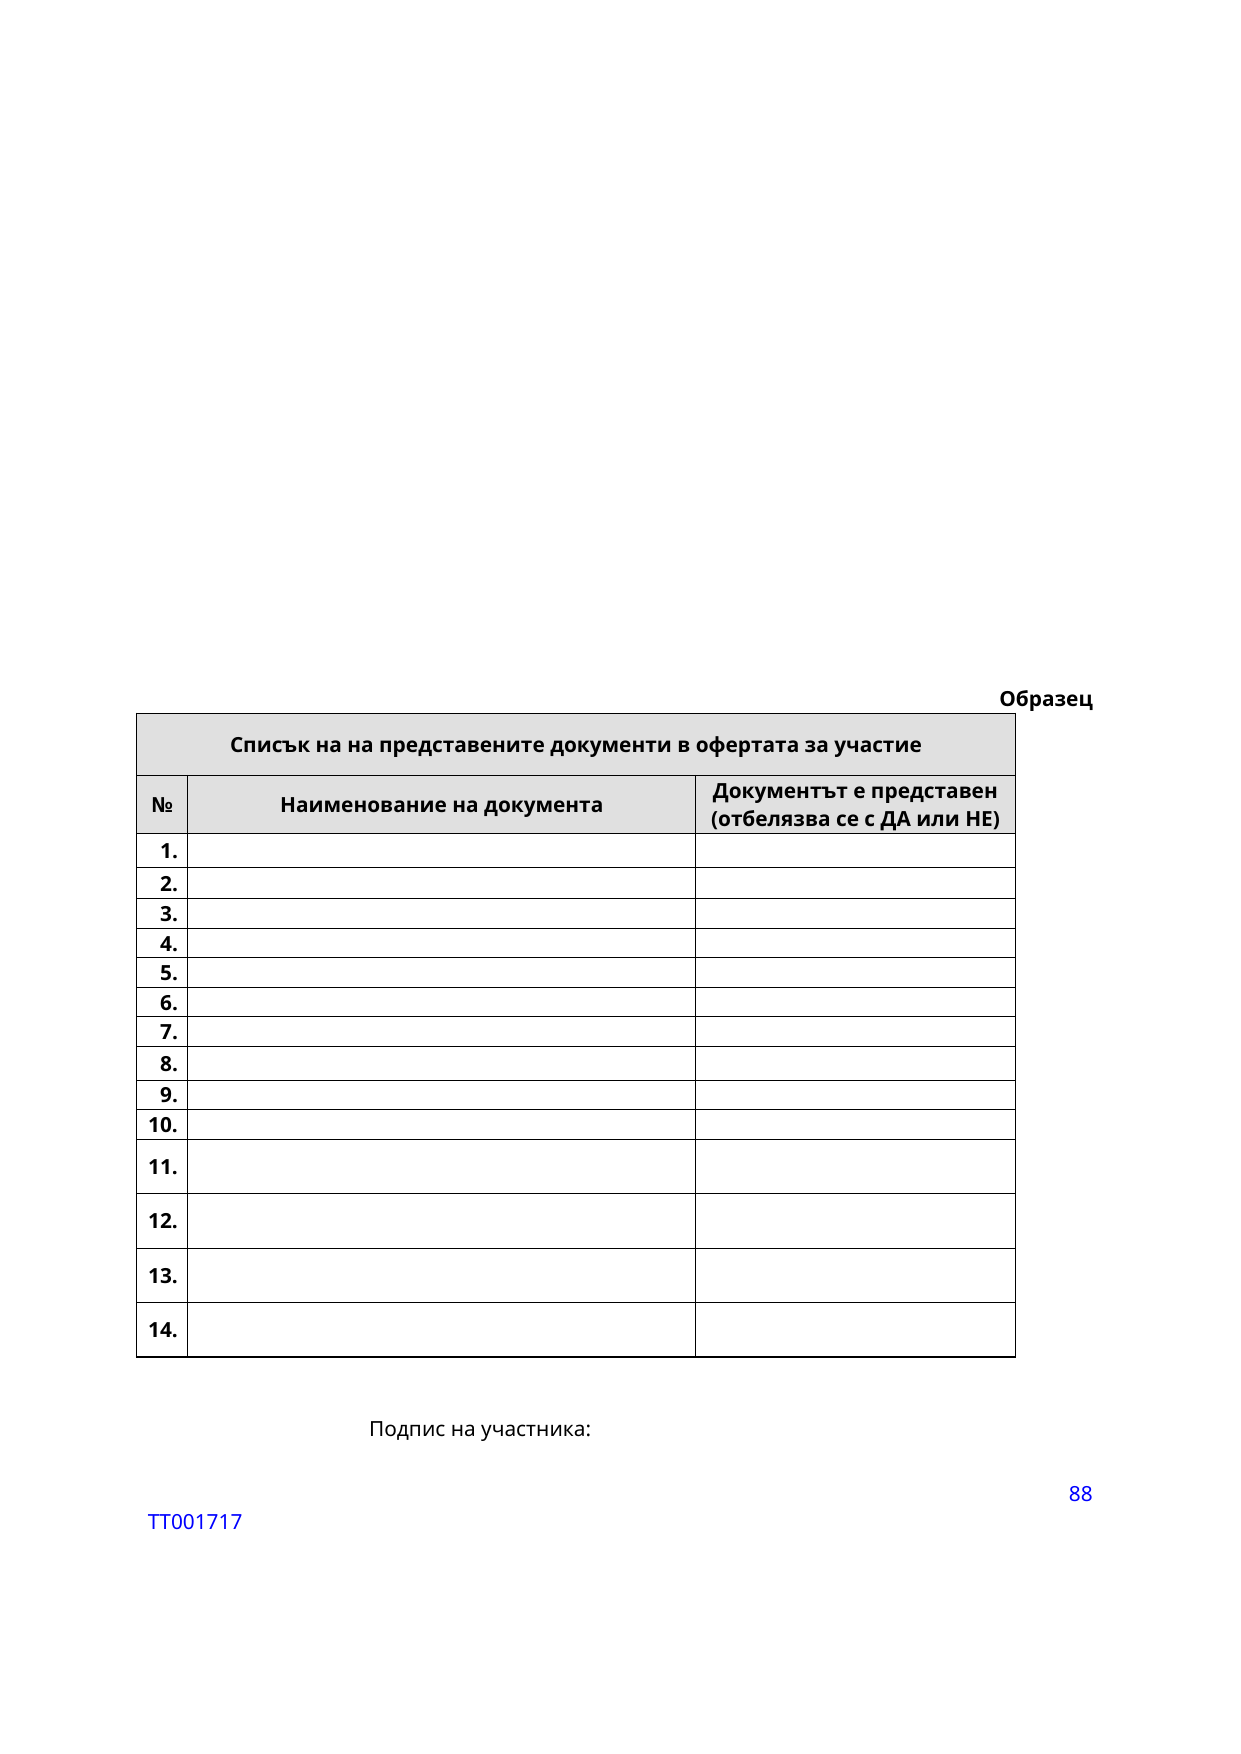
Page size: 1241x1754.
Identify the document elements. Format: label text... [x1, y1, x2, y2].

table_cell [696, 1140, 1015, 1193]
table_cell [188, 1081, 695, 1109]
table_cell [137, 1047, 187, 1079]
table_cell [188, 834, 695, 867]
table_cell [137, 1303, 187, 1356]
text Образец [148, 684, 1092, 712]
table_cell [696, 1047, 1015, 1079]
table_cell [137, 1017, 187, 1046]
table_cell [137, 1249, 187, 1302]
table_cell [696, 868, 1015, 898]
table_cell [137, 929, 187, 957]
table_cell [188, 868, 695, 898]
table_cell № [137, 776, 187, 833]
table_cell [188, 1194, 695, 1247]
table_cell [696, 1194, 1015, 1247]
table_cell [696, 1249, 1015, 1302]
table_cell [137, 1194, 187, 1247]
table_cell [696, 1110, 1015, 1138]
table_cell [188, 1303, 695, 1356]
table_cell [696, 1081, 1015, 1109]
table_header Списък на на представените документи в офертата за участие [137, 714, 1015, 775]
table_cell Наименование на документа [188, 776, 695, 833]
table_cell [188, 1017, 695, 1046]
table_cell [188, 929, 695, 957]
table_cell [696, 958, 1015, 987]
table_cell [188, 1110, 695, 1138]
table_cell [188, 988, 695, 1016]
table_cell [137, 899, 187, 928]
table_cell [696, 1017, 1015, 1046]
table_cell [137, 1140, 187, 1193]
table_cell [137, 1110, 187, 1138]
table_cell [137, 958, 187, 987]
table_cell [188, 1047, 695, 1079]
table_cell [188, 1140, 695, 1193]
table_cell [188, 1249, 695, 1302]
table_cell [696, 1303, 1015, 1356]
table_cell [696, 988, 1015, 1016]
table_cell [188, 899, 695, 928]
table_cell [137, 988, 187, 1016]
table_cell [696, 929, 1015, 957]
table_cell [696, 899, 1015, 928]
table_cell [137, 1081, 187, 1109]
table_cell Документът е представен (отбелязва се с ДА или НЕ) [696, 776, 1015, 833]
text Подпис на участника: [295, 1414, 1098, 1443]
table_cell [137, 868, 187, 898]
table_cell [696, 834, 1015, 867]
table_cell [137, 834, 187, 867]
table_cell [188, 958, 695, 987]
